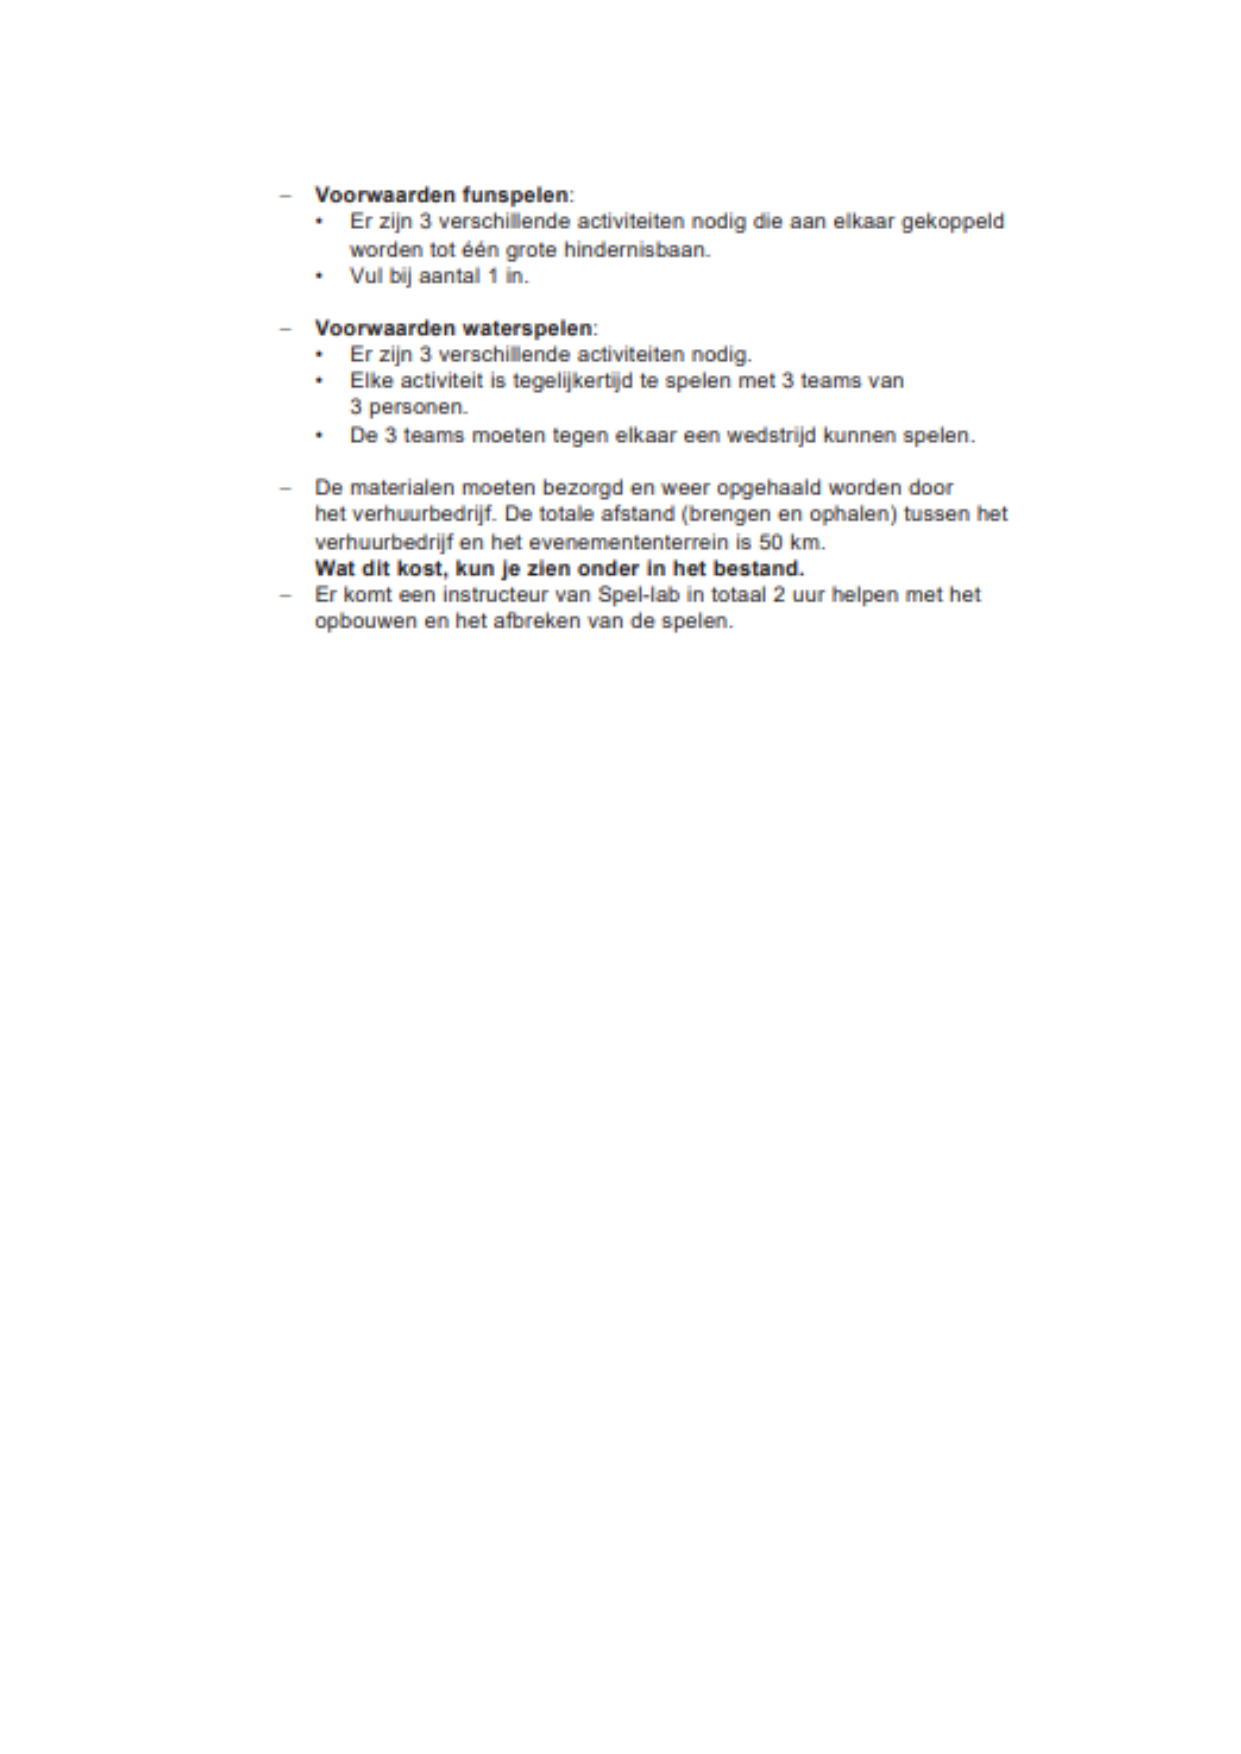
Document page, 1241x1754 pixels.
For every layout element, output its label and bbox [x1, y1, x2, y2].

picture [147, 147, 1131, 673]
